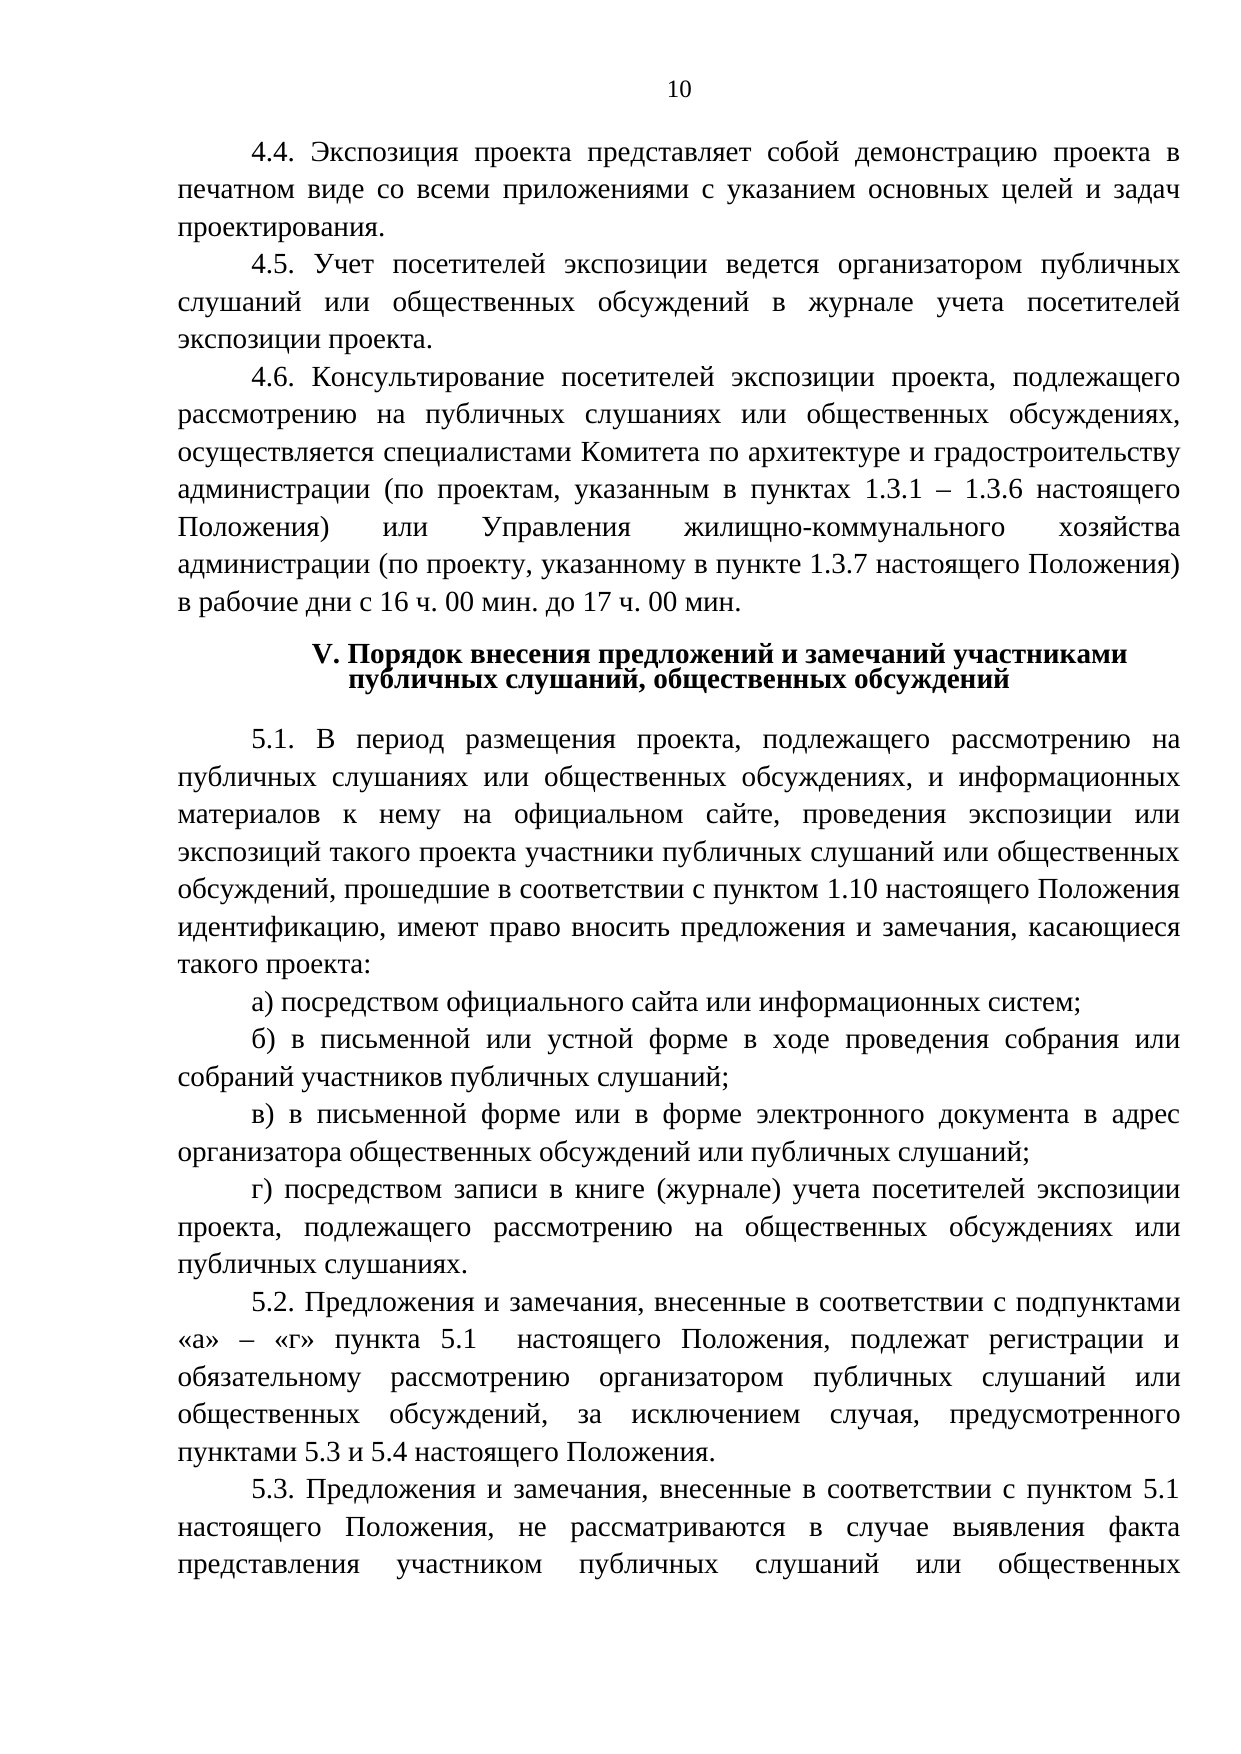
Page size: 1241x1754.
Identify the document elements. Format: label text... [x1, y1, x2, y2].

text 5.2. Предложения и замечания, внесенные в соответствии с подпунктами «а» – «г» пункта 5.1 настоящего Положения, подлежат регистрации и обязательному рассмотрению организатором публичных слушаний или общественных обсуждений, за исключением случая, предусмотренного пунктами 5.3 и 5.4 настоящего Положения. [177, 1281, 1181, 1469]
text V. Порядок внесения предложений и замечаний участниками публичных слушаний, общественных обсуждений [177, 644, 1181, 694]
text в) в письменной форме или в форме электронного документа в адрес организатора общественных обсуждений или публичных слушаний; [177, 1094, 1181, 1169]
text б) в письменной или устной форме в ходе проведения собрания или собраний участников публичных слушаний; [177, 1019, 1181, 1094]
text а) посредством официального сайта или информационных систем; [177, 981, 1181, 1019]
text 4.5. Учет посетителей экспозиции ведется организатором публичных слушаний или общественных обсуждений в журнале учета посетителей экспозиции проекта. [177, 244, 1181, 356]
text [177, 1469, 1181, 1581]
text 4.6. Консультирование посетителей экспозиции проекта, подлежащего рассмотрению на публичных слушаниях или общественных обсуждениях, осуществляется специалистами Комитета по архитектуре и градостроительству администрации (по проектам, указанным в пунктах 1.3.1 – 1.3.6 настоящего Положения) или Управления жилищно-коммунального хозяйства администрации (по проекту, указанному в пункте 1.3.7 настоящего Положения) в рабочие дни с 16 ч. 00 мин. до 17 ч. 00 мин. [177, 356, 1181, 619]
text г) посредством записи в книге (журнале) учета посетителей экспозиции проекта, подлежащего рассмотрению на общественных обсуждениях или публичных слушаниях. [177, 1169, 1181, 1281]
text 4.4. Экспозиция проекта представляет собой демонстрацию проекта в печатном виде со всеми приложениями с указанием основных целей и задач проектирования. [177, 131, 1181, 244]
text 5.1. В период размещения проекта, подлежащего рассмотрению на публичных слушаниях или общественных обсуждениях, и информационных материалов к нему на официальном сайте, проведения экспозиции или экспозиций такого проекта участники публичных слушаний или общественных обсуждений, прошедшие в соответствии с пунктом 1.10 настоящего Положения идентификацию, имеют право вносить предложения и замечания, касающиеся такого проекта: [177, 719, 1181, 981]
